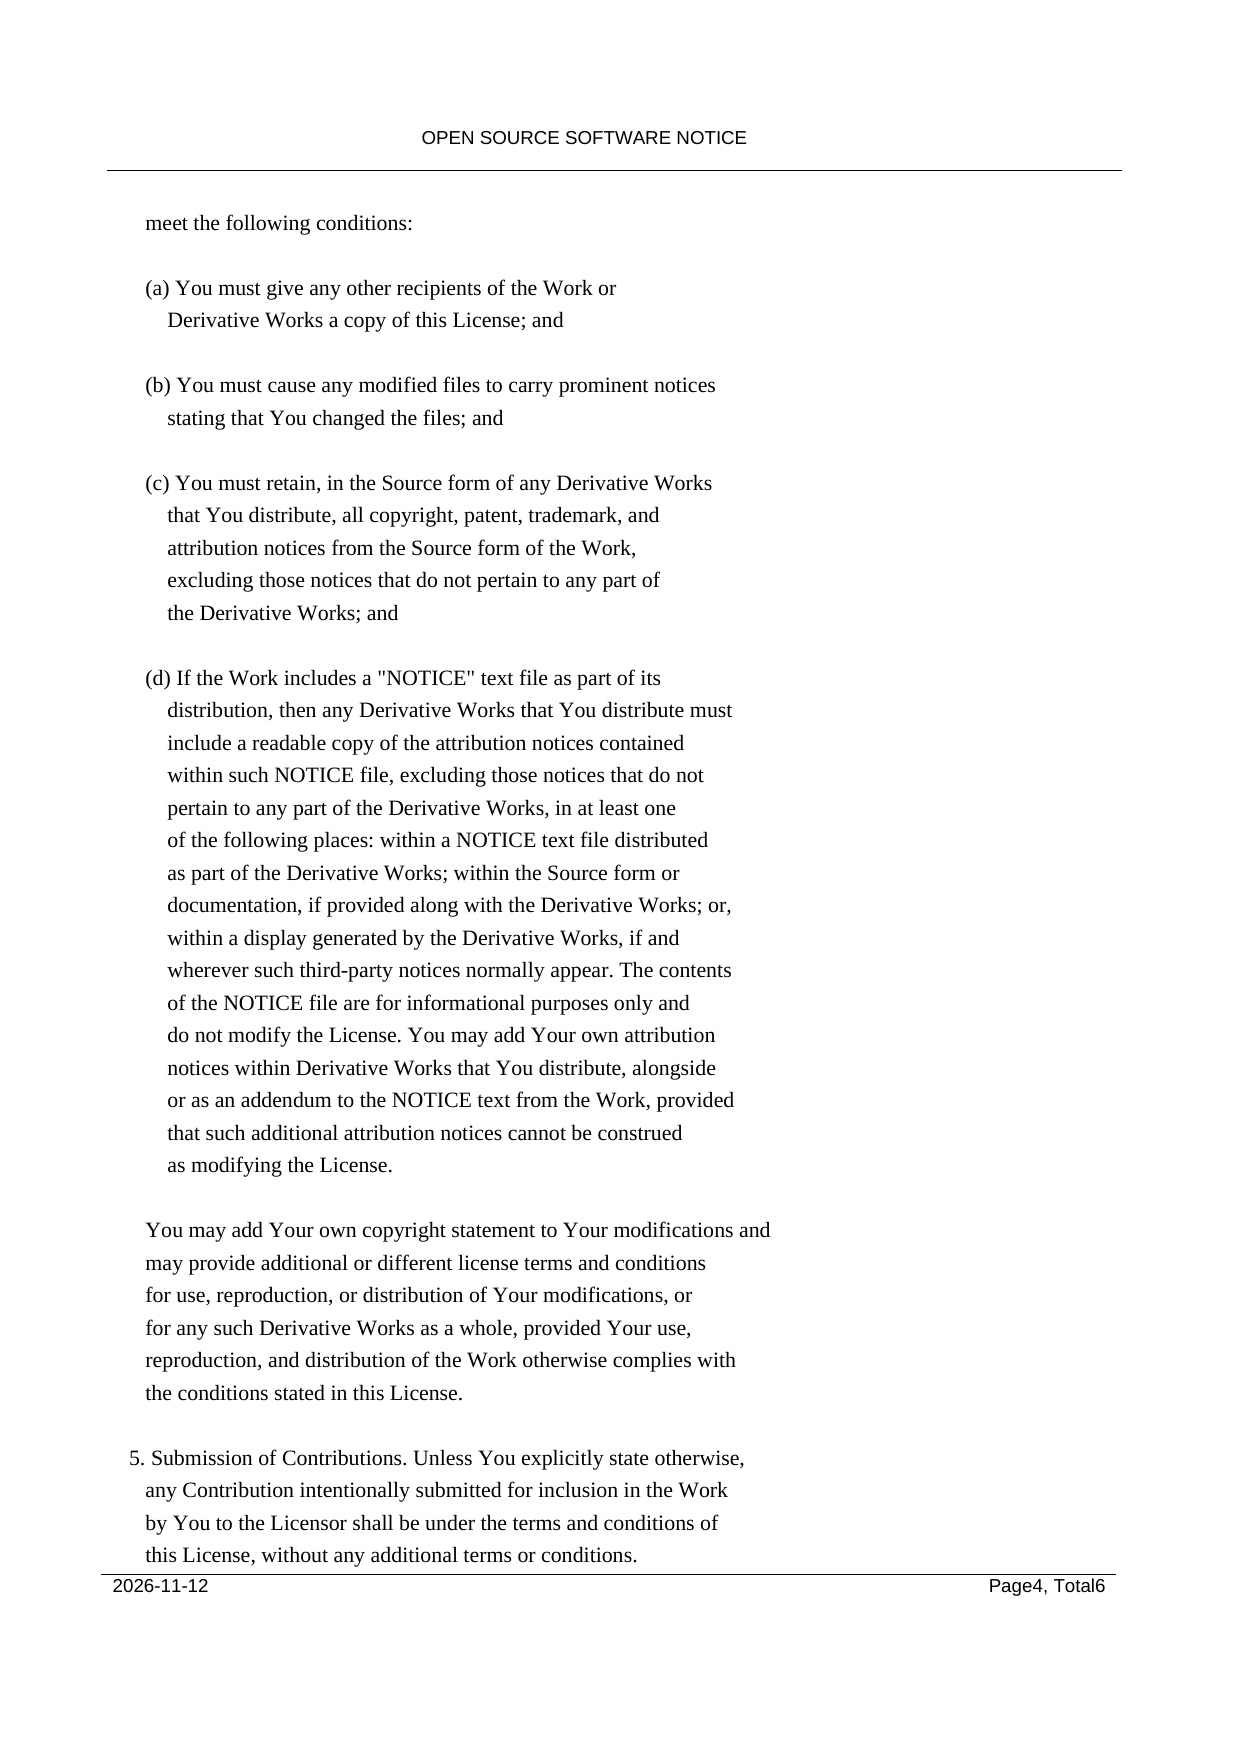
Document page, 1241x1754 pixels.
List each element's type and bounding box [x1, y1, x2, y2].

text [112, 206, 1128, 1571]
